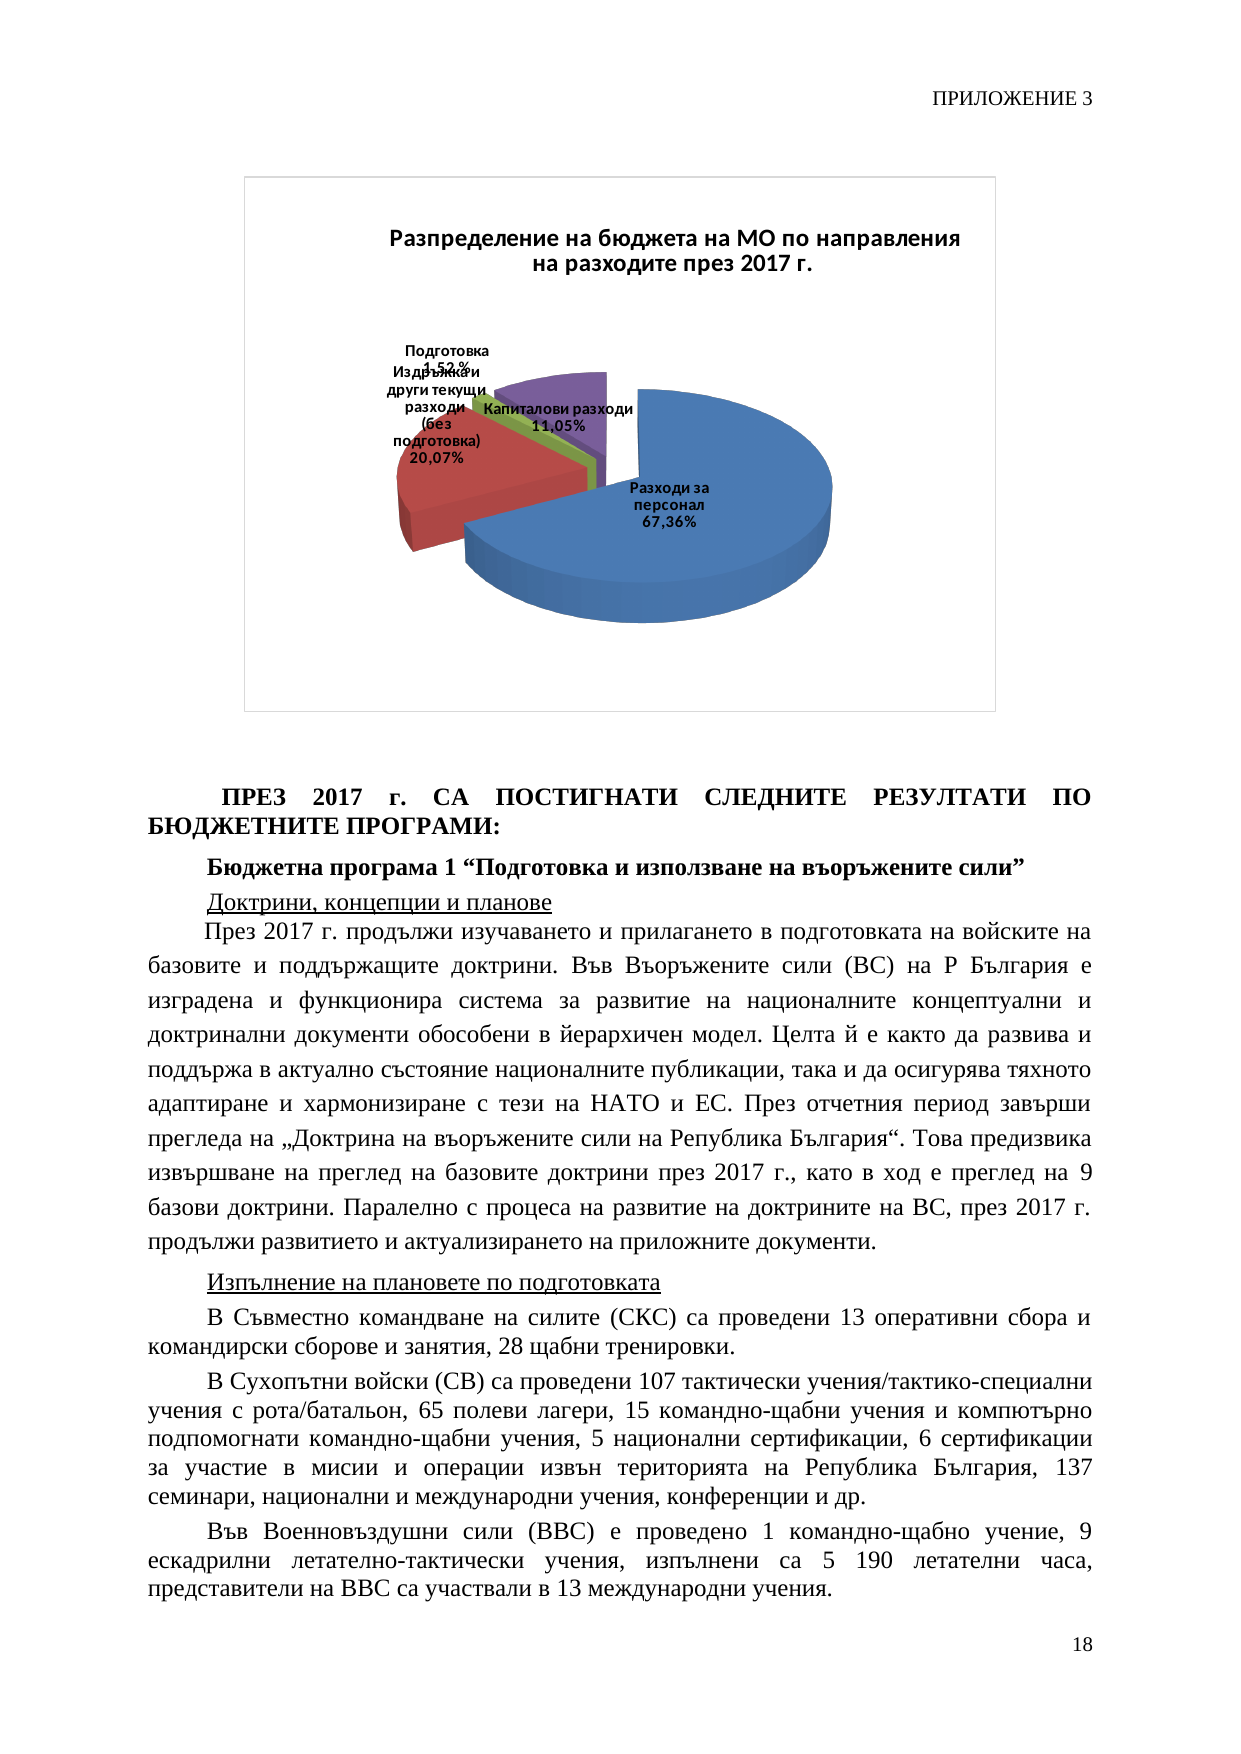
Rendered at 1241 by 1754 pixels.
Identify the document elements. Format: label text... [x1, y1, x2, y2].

text В Сухопътни войски (СВ) са проведени 107 тактически учения/тактико-специални учения с рота/батальон, 65 полеви лагери, 15 командно-щабни учения и компютърно подпомогнати командно-щабни учения, 5 национални сертификации, 6 сертификации за участие в мисии и операции извън територията на Република България, 137 семинари, национални и международни учения, конференции и др. [148, 1366, 1093, 1510]
text Във Военновъздушни сили (ВВС) e проведенo 1 командно-щабно учение, 9 ескадрилни летателно-тактически учения, изпълнени са 5 190 летателни часа, представители на ВВС са участвали в 13 международни учения. [148, 1516, 1093, 1602]
text През 2017 г. продължи изучаването и прилагането в подготовката на войските на базовите и поддържащите доктрини. Във Въоръжените сили (ВС) на Р България е изградена и функционира система за развитие на националните концептуални и доктринални документи обособени в йерархичен модел. Целта й е както да развива и поддържа в актуално състояние националните публикации, така и да осигурява тяхното адаптиране и хармонизиране с тези на НАТО и ЕС. През отчетния период завърши прегледа на „Доктрина на въоръжените сили на Република България“. Това предизвика извършване на преглед на базовите доктрини през 2017 г., като в ход е преглед на 9 базови доктрини. Паралелно с процеса на развитие на доктрините на ВС, през 2017 г. продължи развитието и актуализирането на приложните документи. [148, 916, 1093, 1255]
text В Съвместно командване на силите (СКС) са проведени 13 оперативни сбора и командирски сборове и занятия, 28 щабни тренировки. [148, 1302, 1093, 1360]
text Изпълнение на плановете по подготовката [148, 1267, 1093, 1296]
text ПРЕЗ 2017 г. СА ПОСТИГНАТИ СЛЕДНИТЕ РЕЗУЛТАТИ ПО БЮДЖЕТНИТЕ ПРОГРАМИ: [148, 782, 1093, 840]
text Доктрини, концепции и планове [148, 887, 1093, 916]
text Бюджетна програма 1 “Подготовка и използване на въоръжените сили” [148, 852, 1093, 881]
